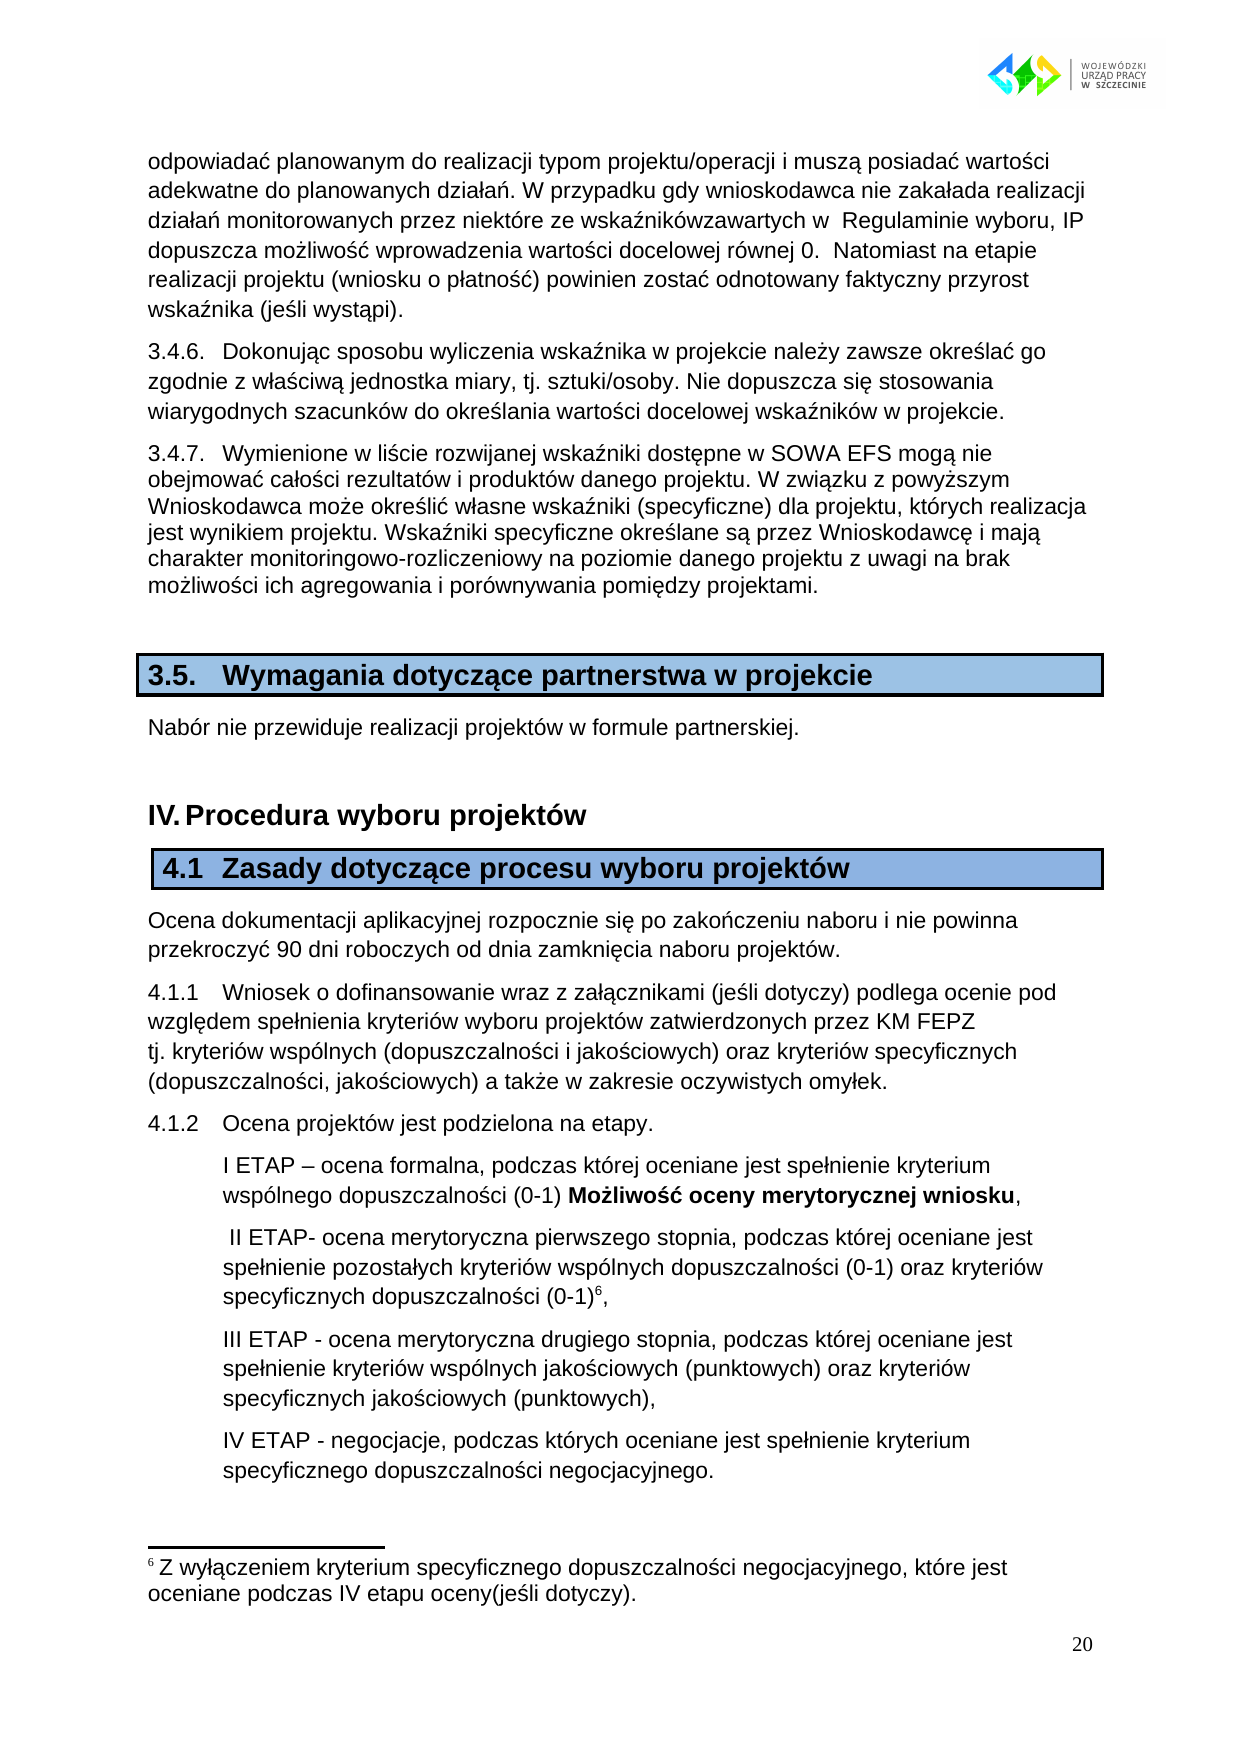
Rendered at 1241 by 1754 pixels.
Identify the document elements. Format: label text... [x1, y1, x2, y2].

list Wymienione w liście rozwijanej wskaźniki dostępne w SOWA EFS mogą nie obejmować całości rezultatów i produktów danego projektu. W związku z powyższym Wnioskodawca może określić własne wskaźniki (specyficzne) dla projektu, których realizacja jest wynikiem projektu. Wskaźniki specyficzne określane są przez Wnioskodawcę i mają charakter monitoringowo-rozliczeniowy na poziomie danego projektu z uwagi na brak możliwości ich agregowania i porównywania pomiędzy projektami. [148, 440, 1092, 598]
list Nabór nie przewiduje realizacji projektów w formule partnerskiej. [148, 713, 1092, 740]
list IV ETAP - negocjacje, podczas których oceniane jest spełnienie kryterium specyficznego dopuszczalności negocjacyjnego. [223, 1427, 1092, 1483]
list I ETAP – ocena formalna, podczas której oceniane jest spełnienie kryterium wspólnego dopuszczalności (0-1) Możliwość oceny merytorycznej wniosku, [223, 1152, 1092, 1208]
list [148, 148, 1092, 322]
picture [979, 38, 1167, 109]
list II ETAP- ocena merytoryczna pierwszego stopnia, podczas której oceniane jest spełnienie pozostałych kryteriów wspólnych dopuszczalności (0-1) oraz kryteriów specyficznych dopuszczalności (0-1), [223, 1224, 1092, 1310]
list Ocena dokumentacji aplikacyjnej rozpocznie się po zakończeniu naboru i nie powinna przekroczyć 90 dni roboczych od dnia zamknięcia naboru projektów. [148, 907, 1092, 963]
list III ETAP - ocena merytoryczna drugiego stopnia, podczas której oceniane jest spełnienie kryteriów wspólnych jakościowych (punktowych) oraz kryteriów specyficznych jakościowych (punktowych), [223, 1326, 1092, 1411]
list Ocena projektów jest podzielona na etapy. [148, 1110, 1092, 1136]
list Dokonując sposobu wyliczenia wskaźnika w projekcie należy zawsze określać go zgodnie z właściwą jednostka miary, tj. sztuki/osoby. Nie dopuszcza się stosowania wiarygodnych szacunków do określania wartości docelowej wskaźników w projekcie. [148, 338, 1092, 424]
text Wymagania dotyczące partnerstwa w projekcie [139, 656, 1101, 693]
text Procedura wyboru projektów [148, 798, 1092, 831]
list Wniosek o dofinansowanie wraz z załącznikami (jeśli dotyczy) podlega ocenie pod względem spełnienia kryteriów wyboru projektów zatwierdzonych przez KM FEPZ tj. kryteriów wspólnych (dopuszczalności i jakościowych) oraz kryteriów specyficznych (dopuszczalności, jakościowych) a także w zakresie oczywistych omyłek. [148, 979, 1092, 1094]
text Zasady dotyczące procesu wyboru projektów [154, 851, 1101, 887]
